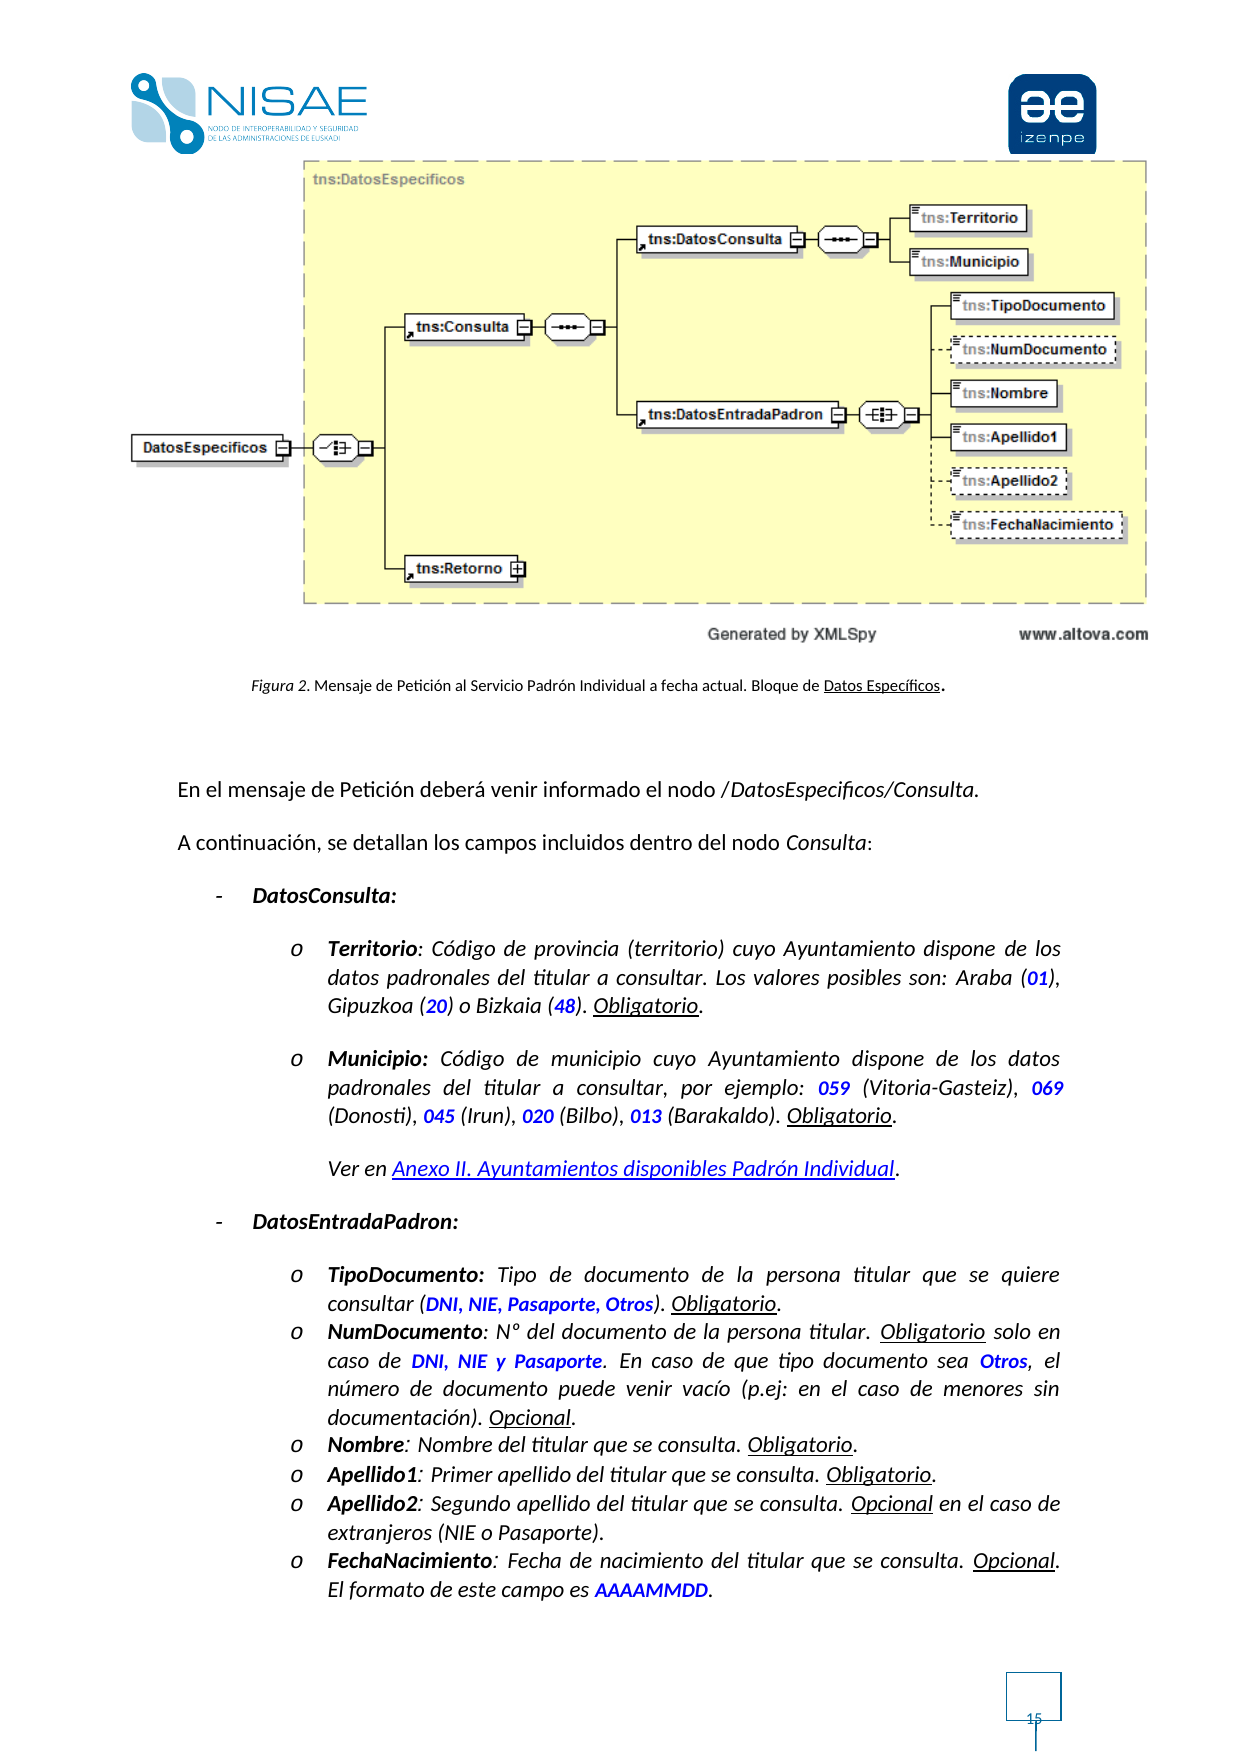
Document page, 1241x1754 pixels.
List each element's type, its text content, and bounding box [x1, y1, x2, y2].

picture [139, 81, 148, 90]
text Figura 2. Mensaje de Petición al Servicio Padrón Individual a fecha actual. Bloque de Datos Específicos. [177, 669, 1063, 697]
picture [118, 73, 1160, 644]
list TipoDocumento: Tipo de documento de la persona titular que se quiere consultar (DNI, NIE, Pasaporte, Otros). Obligatorio. [290, 1260, 1063, 1317]
list Territorio: Código de provincia (territorio) cuyo Ayuntamiento dispone de los datos padronales del titular a consultar. Los valores posibles son: Araba (01), Gipuzkoa (20) o Bizkaia (48). Obligatorio. [290, 934, 1063, 1019]
list Apellido1: Primer apellido del titular que se consulta. Obligatorio. [290, 1460, 1063, 1489]
list DatosConsulta: [215, 881, 1063, 909]
list NumDocumento: Nº del documento de la persona titular. Obligatorio solo en caso de DNI, NIE y Pasaporte. En caso de que tipo documento sea Otros, el número de documento puede venir vacío (p.ej: en el caso de menores sin documentación). Opcional. [290, 1317, 1063, 1431]
list Nombre: Nombre del titular que se consulta. Obligatorio. [290, 1431, 1063, 1460]
list Apellido2: Segundo apellido del titular que se consulta. Opcional en el caso de extranjeros (NIE o Pasaporte). [290, 1489, 1063, 1546]
list DatosEntradaPadron: [215, 1207, 1063, 1235]
picture [181, 131, 193, 143]
text En el mensaje de Petición deberá venir informado el nodo /DatosEspecificos/Consulta. [177, 775, 1063, 803]
text Ver en Anexo II. Ayuntamientos disponibles Padrón Individual. [327, 1154, 1063, 1182]
list FechaNacimiento: Fecha de nacimiento del titular que se consulta. Opcional. El formato de este campo es AAAAMMDD. [290, 1546, 1063, 1603]
text A continuación, se detallan los campos incluidos dentro del nodo Consulta: [177, 828, 1063, 856]
list Municipio: Código de municipio cuyo Ayuntamiento dispone de los datos padronales del titular a consultar, por ejemplo: 059 (Vitoria-Gasteiz), 069 (Donosti), 045 (Irun), 020 (Bilbo), 013 (Barakaldo). Obligatorio. [290, 1044, 1063, 1129]
